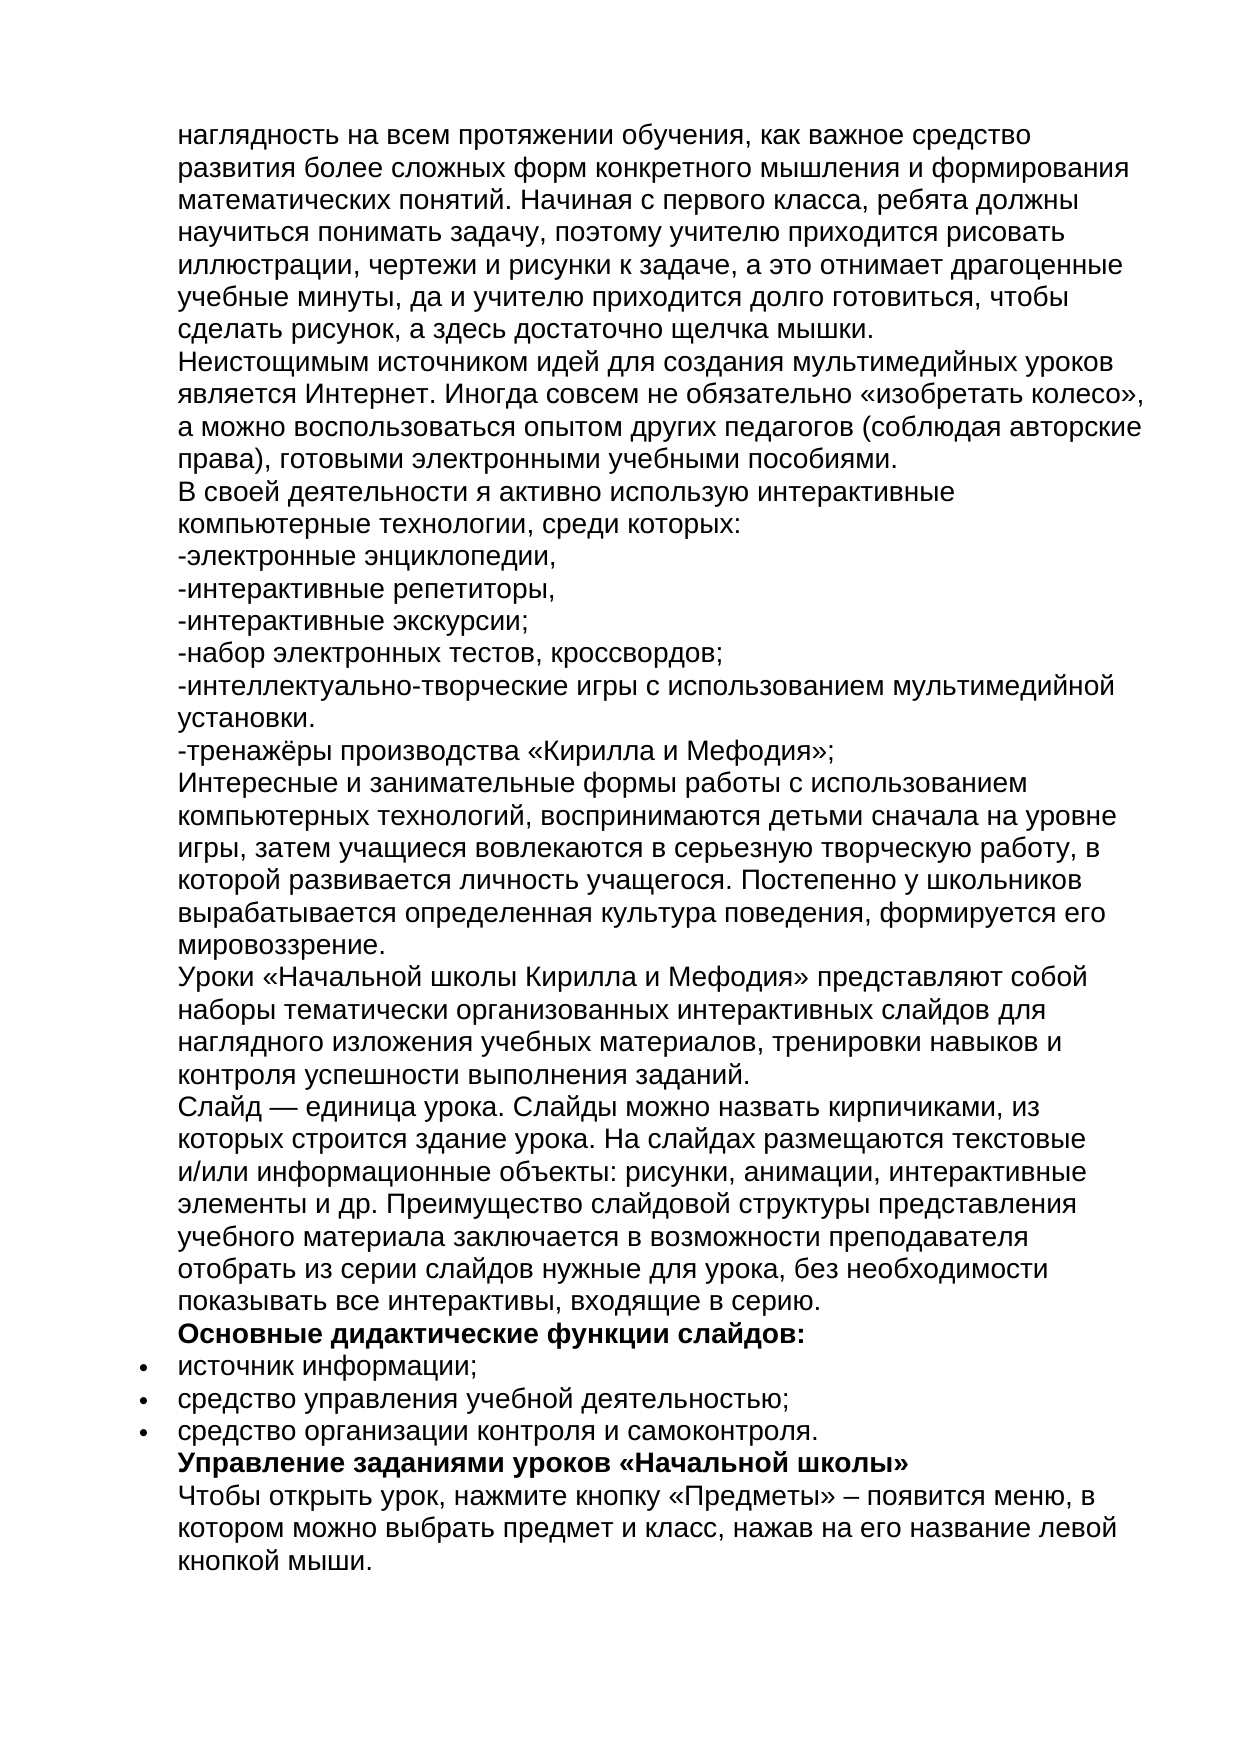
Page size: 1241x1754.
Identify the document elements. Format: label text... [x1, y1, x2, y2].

list средство управления учебной деятельностью; [140, 1382, 1152, 1414]
text Чтобы открыть урок, нажмите кнопку «Предметы» – появится меню, в котором можно выбрать предмет и класс, нажав на его название левой кнопкой мыши. [177, 1479, 1152, 1576]
text -тренажёры производства «Кирилла и Мефодия»; [177, 734, 1152, 766]
text -интеллектуально-творческие игры с использованием мультимедийной установки. [177, 669, 1152, 734]
list источник информации; [140, 1349, 1152, 1382]
text В своей деятельности я активно использую интерактивные компьютерные технологии, среди которых: [177, 474, 1152, 539]
text Интересные и занимательные формы работы с использованием компьютерных технологий, воспринимаются детьми сначала на уровне игры, затем учащиеся вовлекаются в серьезную творческую работу, в которой развивается личность учащегося. Постепенно у школьников вырабатывается определенная культура поведения, формируется его мировоззрение. [177, 766, 1152, 960]
text -электронные энциклопедии, [177, 539, 1152, 572]
list средство организации контроля и самоконтроля. [140, 1414, 1152, 1446]
text Основные дидактические функции слайдов: [177, 1317, 1152, 1349]
text Управление заданиями уроков «Начальной школы» [177, 1446, 1152, 1479]
text Слайд — единица урока. Слайды можно назвать кирпичиками, из которых строится здание урока. На слайдах размещаются текстовые и/или информационные объекты: рисунки, анимации, интерактивные элементы и др. Преимущество слайдовой структуры представления учебного материала заключается в возможности преподавателя отобрать из серии слайдов нужные для урока, без необходимости показывать все интерактивы, входящие в серию. [177, 1090, 1152, 1317]
text Уроки «Начальной школы Кирилла и Мефодия» представляют собой наборы тематически организованных интерактивных слайдов для наглядного изложения учебных материалов, тренировки навыков и контроля успешности выполнения заданий. [177, 960, 1152, 1090]
text -интерактивные репетиторы, [177, 572, 1152, 604]
text Неистощимым источником идей для создания мультимедийных уроков является Интернет. Иногда совсем не обязательно «изобретать колесо», а можно воспользоваться опытом других педагогов (соблюдая авторские права), готовыми электронными учебными пособиями. [177, 345, 1152, 474]
text -набор электронных тестов, кроссвордов; [177, 636, 1152, 669]
text -интерактивные экскурсии; [177, 604, 1152, 636]
